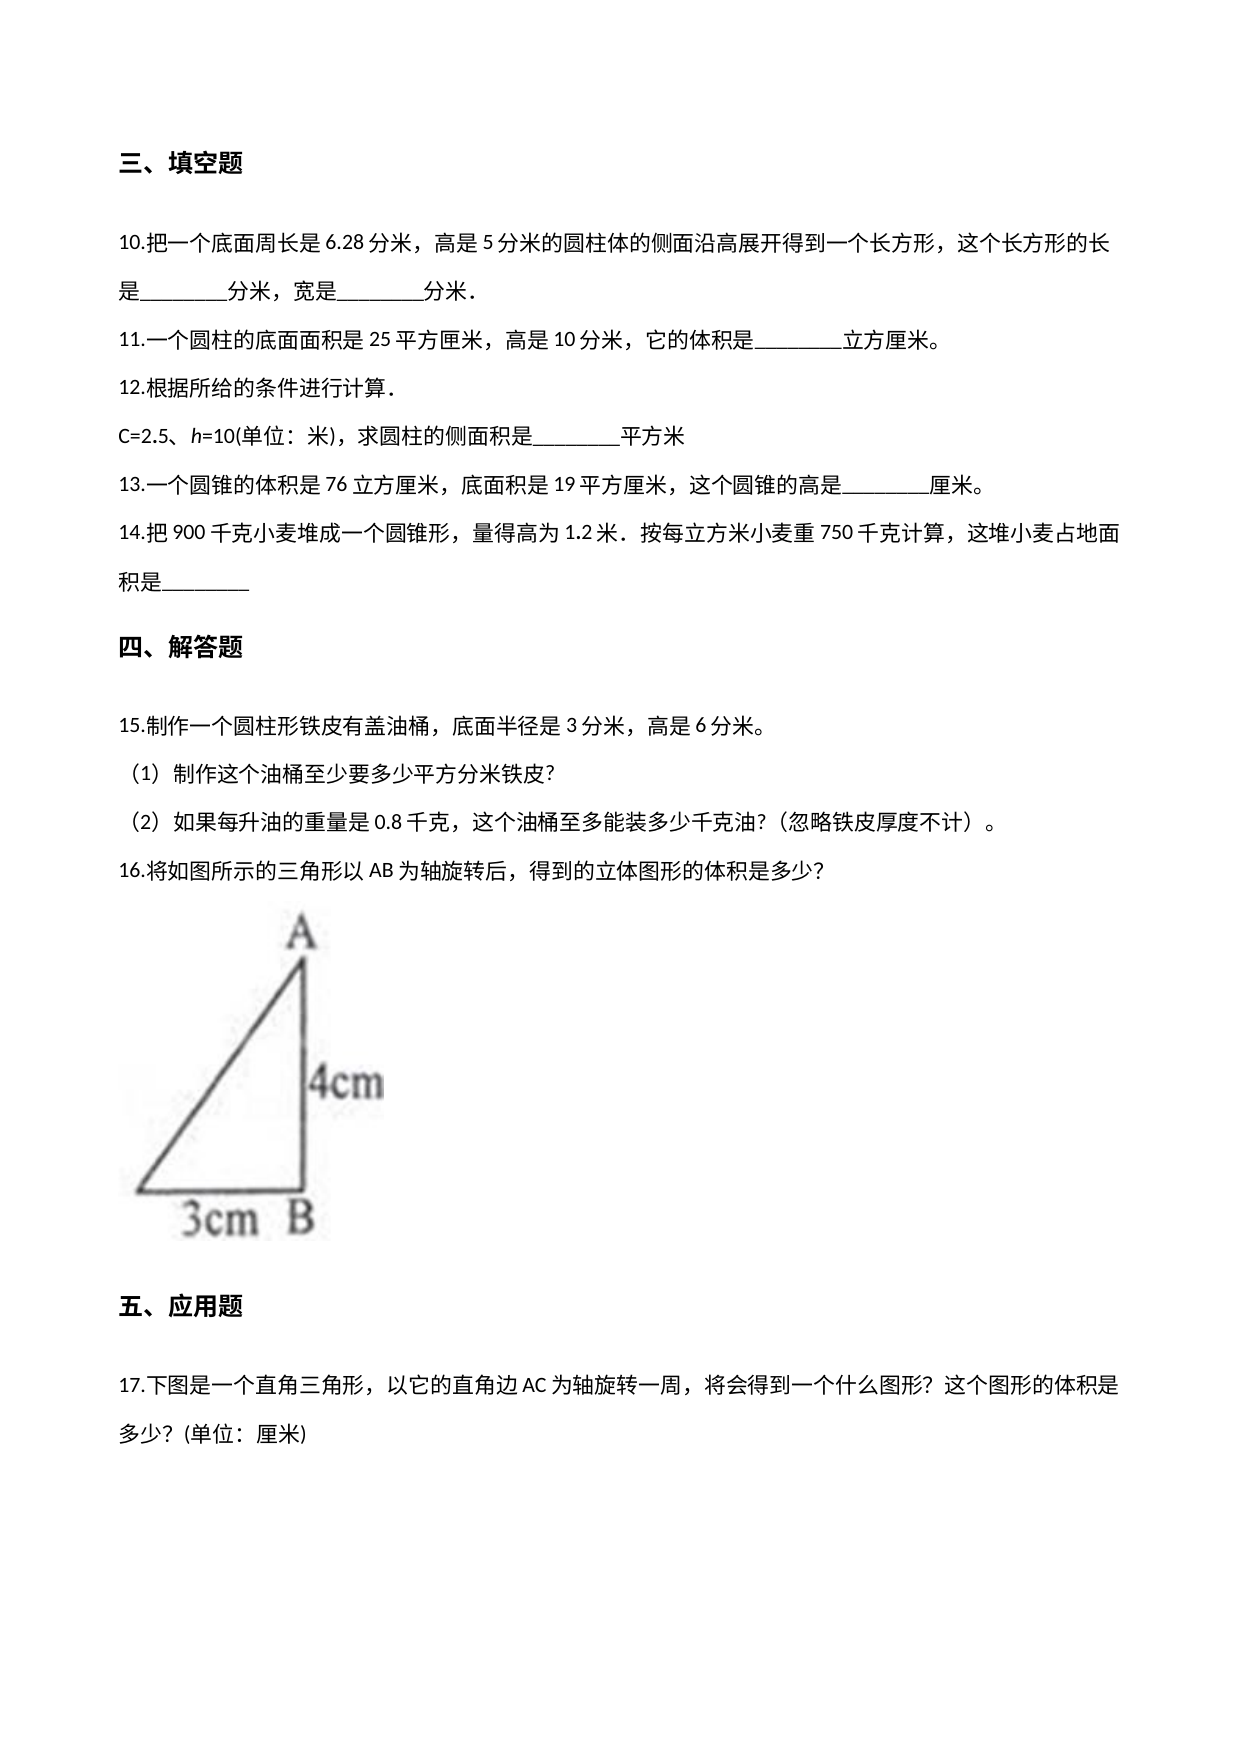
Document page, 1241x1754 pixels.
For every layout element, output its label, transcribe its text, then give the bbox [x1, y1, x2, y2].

text 15.制作一个圆柱形铁皮有盖油桶，底面半径是3分米，高是6分米。 [118, 708, 1122, 741]
text 13.一个圆锥的体积是76立方厘米，底面积是19平方厘米，这个圆锥的高是________厘米。 [118, 467, 1122, 500]
text 10.把一个底面周长是6.28分米，高是5分米的圆柱体的侧面沿高展开得到一个长方形，这个长方形的长是________分米，宽是________分米． [118, 225, 1122, 306]
text 四、解答题 [118, 613, 1122, 678]
text C=2.5、h=10(单位：米)，求圆柱的侧面积是________平方米 [118, 419, 1122, 451]
text （1）制作这个油桶至少要多少平方分米铁皮? [118, 757, 1122, 789]
text 12.根据所给的条件进行计算． [118, 371, 1122, 403]
text 16.将如图所示的三角形以AB为轴旋转后，得到的立体图形的体积是多少？ [118, 853, 1122, 886]
text 五、应用题 [118, 1272, 1122, 1337]
picture [118, 901, 384, 1241]
text 17.下图是一个直角三角形，以它的直角边AC为轴旋转一周，将会得到一个什么图形？这个图形的体积是多少？(单位：厘米) [118, 1368, 1122, 1449]
text （2）如果每升油的重量是0.8千克，这个油桶至多能装多少千克油?（忽略铁皮厚度不计）。 [118, 805, 1122, 837]
text 三、填空题 [118, 129, 1122, 194]
text 11.一个圆柱的底面面积是25平方匣米，高是10分米，它的体积是________立方厘米。 [118, 322, 1122, 355]
text 14.把900千克小麦堆成一个圆锥形，量得高为1.2米．按每立方米小麦重750千克计算，这堆小麦占地面积是________ [118, 516, 1122, 597]
